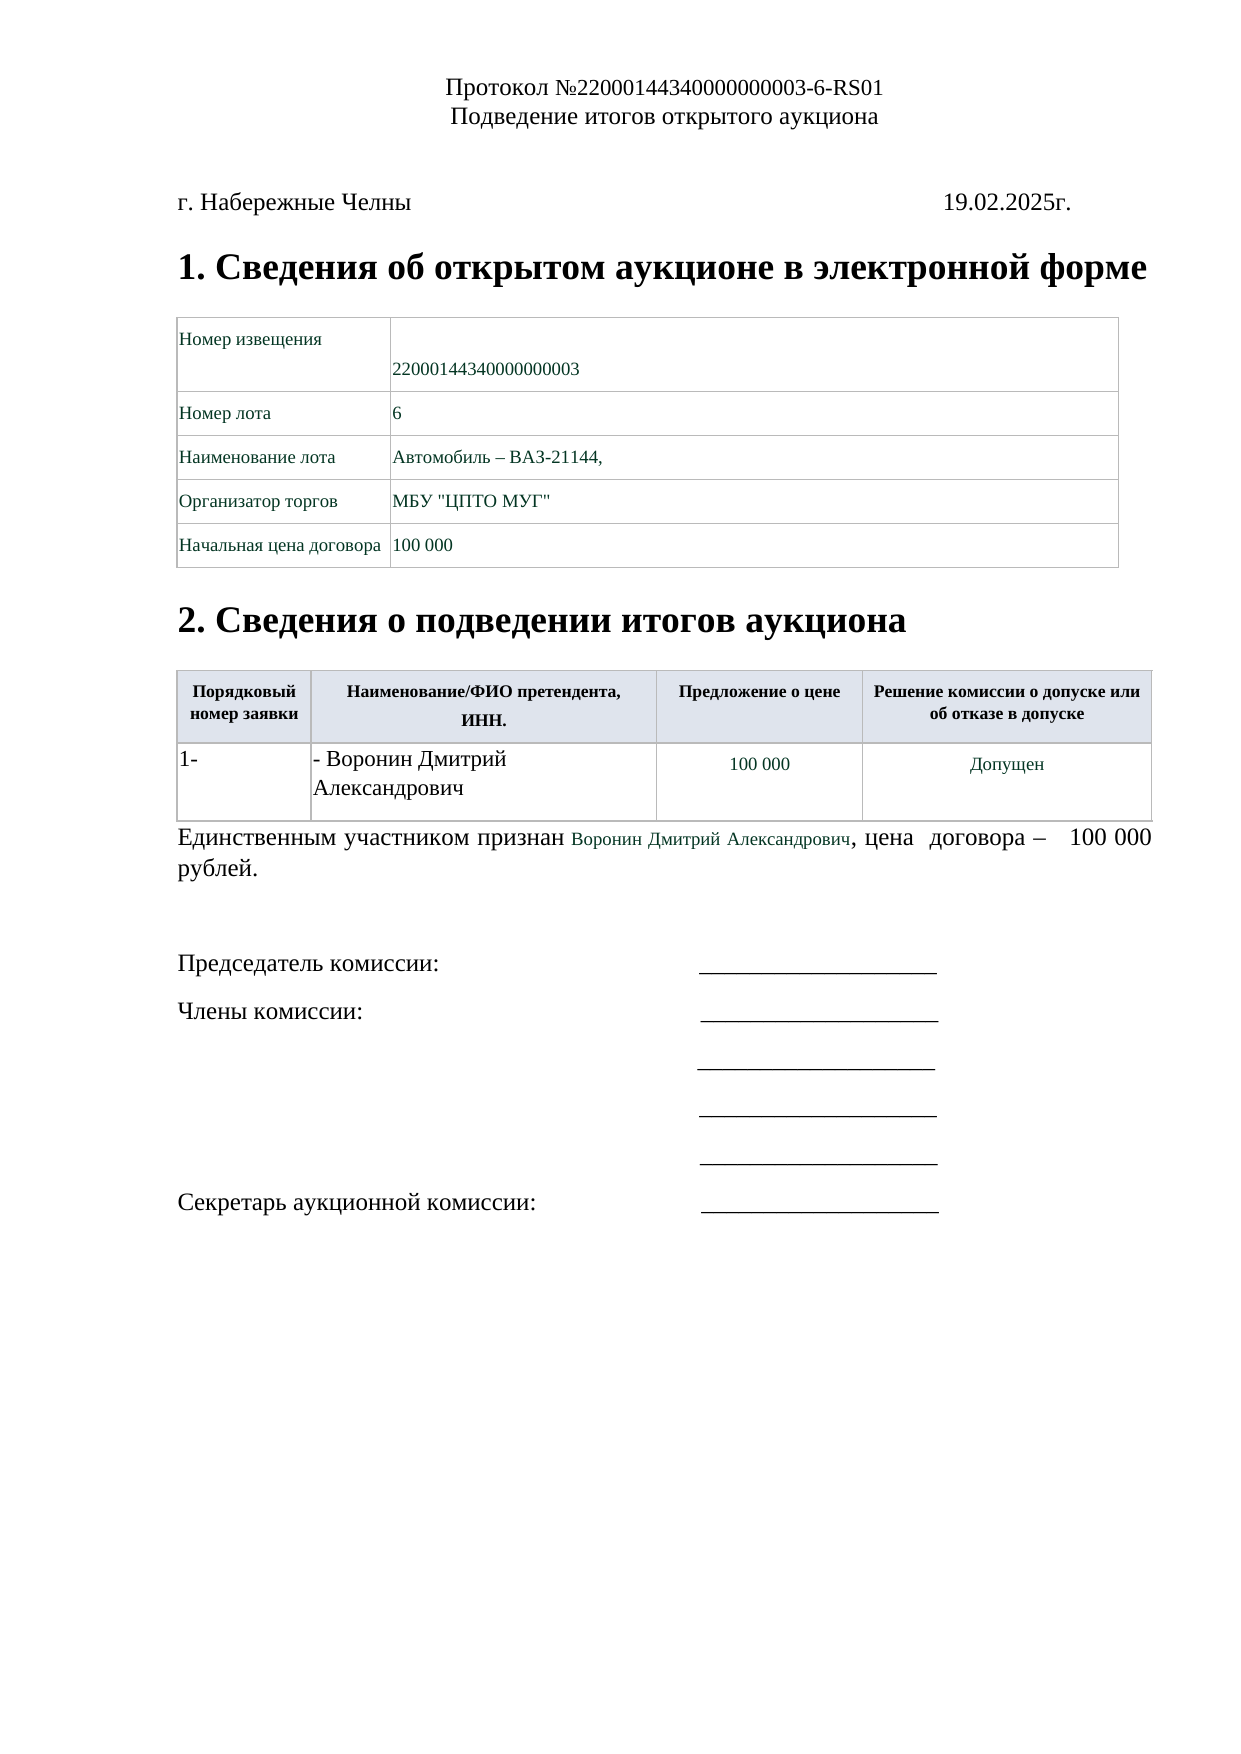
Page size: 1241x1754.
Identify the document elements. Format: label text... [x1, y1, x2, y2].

table_header Номер извещения [178, 318, 390, 391]
text Протокол №22000144340000000003-6-RS01 [177, 72, 1152, 101]
table_cell МБУ "ЦПТО МУГ" [391, 480, 1118, 523]
table_cell 1- [178, 744, 310, 820]
table_cell 6 [391, 392, 1118, 435]
table_cell 100 000 [391, 524, 1118, 567]
table_cell Наименование лота [178, 436, 390, 479]
text Члены комиссии: ___________________ [177, 996, 1152, 1025]
table_cell Автомобиль – ВАЗ-21144, [391, 436, 1118, 479]
table_cell - Воронин Дмитрий Александрович [312, 744, 656, 820]
text Председатель комиссии: ___________________ [177, 948, 1152, 977]
text ___________________ [693, 1091, 1152, 1120]
table_header 22000144340000000003 [391, 318, 1118, 391]
table_cell Начальная цена договора [178, 524, 390, 567]
table_header Порядковый номер заявки [178, 671, 310, 742]
text Секретарь аукционной комиссии: ___________________ [177, 1187, 1152, 1216]
table_header Предложение о цене [657, 671, 862, 742]
text ___________________ [177, 1044, 1152, 1072]
text 1. Сведения об открытом аукционе в электронной форме [177, 244, 1152, 288]
table_cell Допущен [863, 744, 1151, 820]
text Подведение итогов открытого аукциона [177, 101, 1152, 130]
text 2. Сведения о подведении итогов аукциона [177, 597, 1152, 641]
table_header Решение комиссии о допуске или об отказе в допуске [863, 671, 1151, 742]
text Единственным участником признан Воронин Дмитрий Александрович, цена договора – 100 000 рублей. [177, 822, 1152, 882]
table_cell Номер лота [178, 392, 390, 435]
text г. Набережные Челны 19.02.2025г. [177, 187, 1152, 215]
table_header Наименование/ФИО претендента, ИНН. [312, 671, 656, 742]
table_cell Организатор торгов [178, 480, 390, 523]
text ___________________ [251, 1139, 1152, 1168]
table_cell 100 000 [657, 744, 862, 820]
